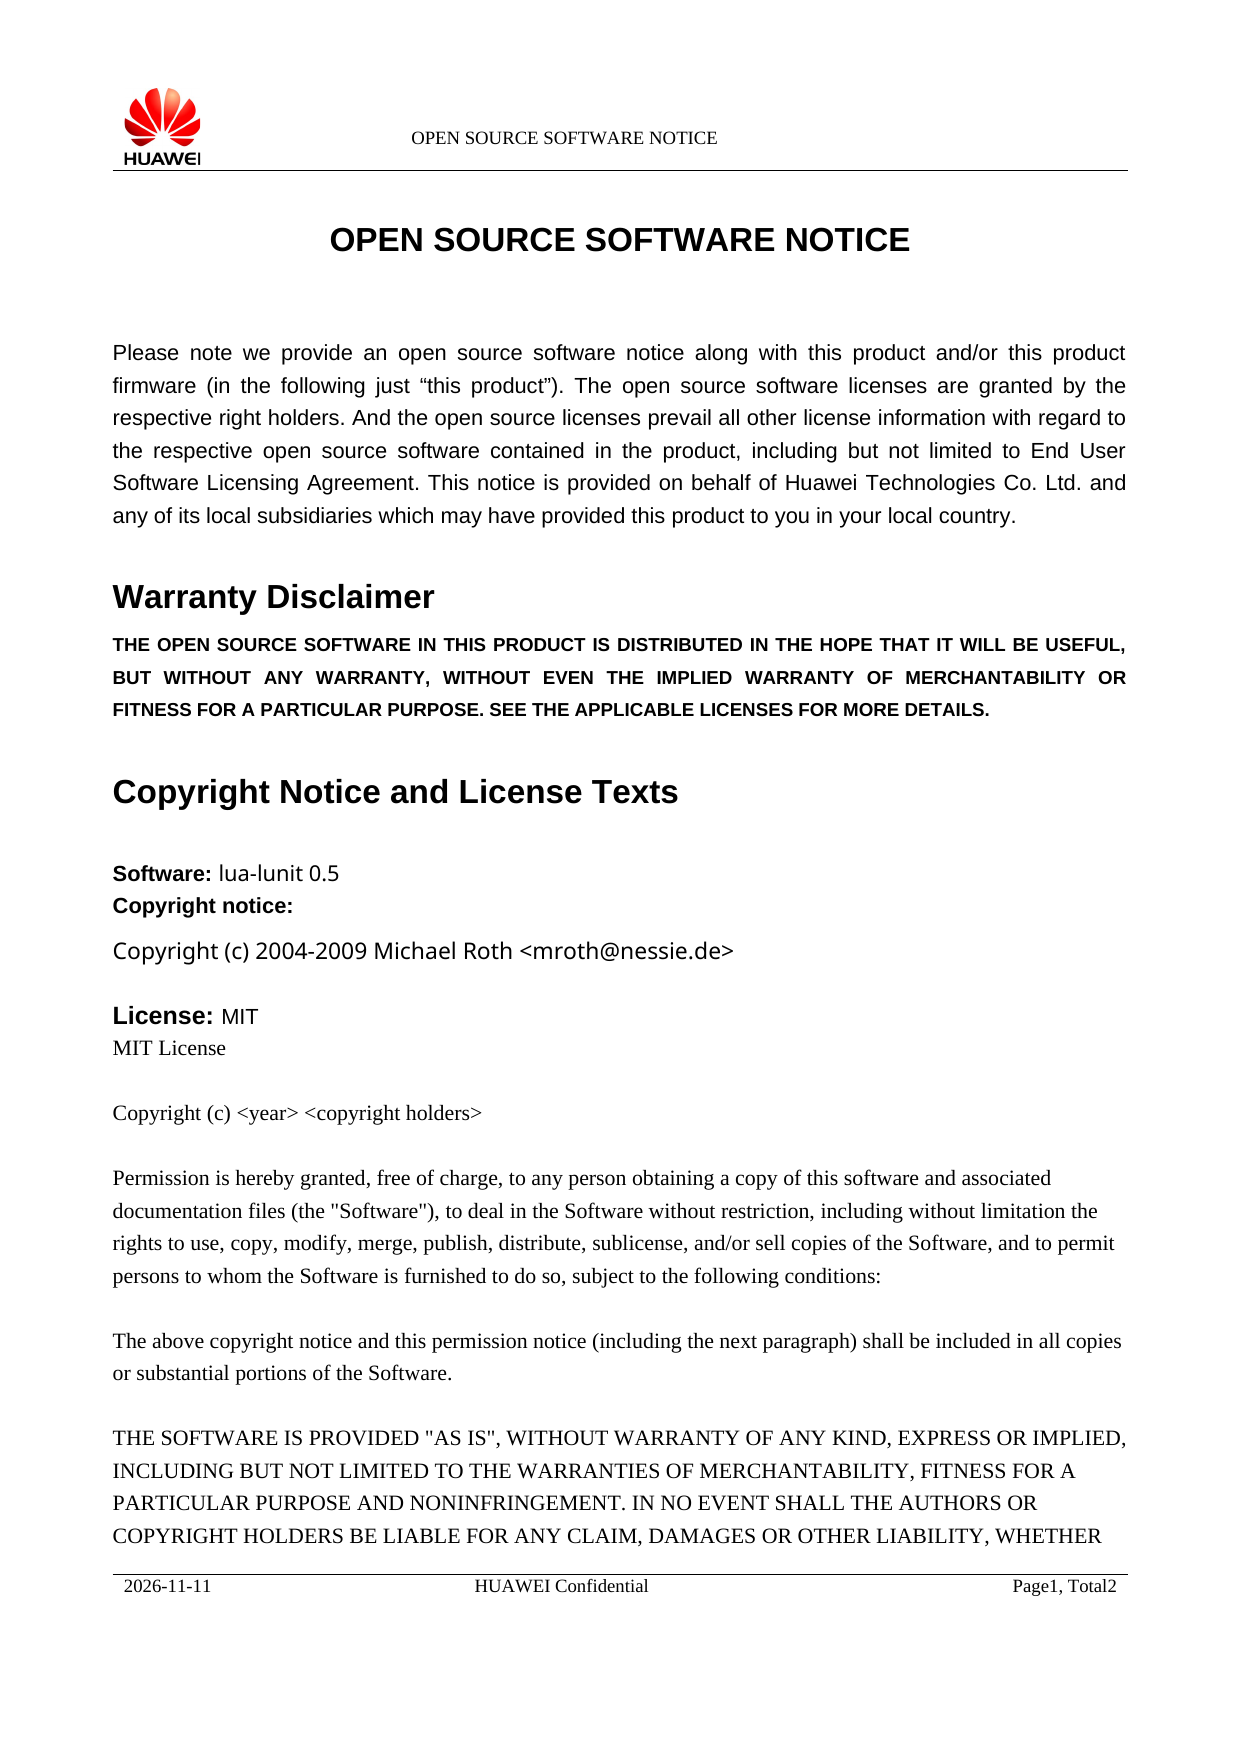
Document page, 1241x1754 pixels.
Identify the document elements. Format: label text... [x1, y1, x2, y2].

text Warranty Disclaimer [112, 564, 1128, 629]
picture [124, 88, 201, 165]
text License: MIT [112, 999, 1128, 1031]
title Software: lua-lunit 0.5 [112, 856, 1128, 889]
text Copyright notice: [112, 889, 1128, 921]
text The open source software in this product is distributed in the hope that it will be useful, but WITHOUT ANY WARRANTY, without even the implied warranty of MERCHANTABILITY or FITNESS FOR A PARTICULAR PURPOSE. See the applicable licenses for more details. [112, 629, 1128, 726]
text Please note we provide an open source software notice along with this product and/or this product firmware (in the following just “this product”). The open source software licenses are granted by the respective right holders. And the open source licenses prevail all other license information with regard to the respective open source software contained in the product, including but not limited to End User Software Licensing Agreement. This notice is provided on behalf of Huawei Technologies Co. Ltd. and any of its local subsidiaries which may have provided this product to you in your local country. [112, 336, 1128, 531]
text Copyright Notice and License Texts [112, 759, 1128, 824]
text Copyright (c) 2004-2009 Michael Roth <mroth@nessie.de> [112, 934, 1128, 999]
text OPEN SOURCE SOFTWARE NOTICE [112, 206, 1128, 271]
